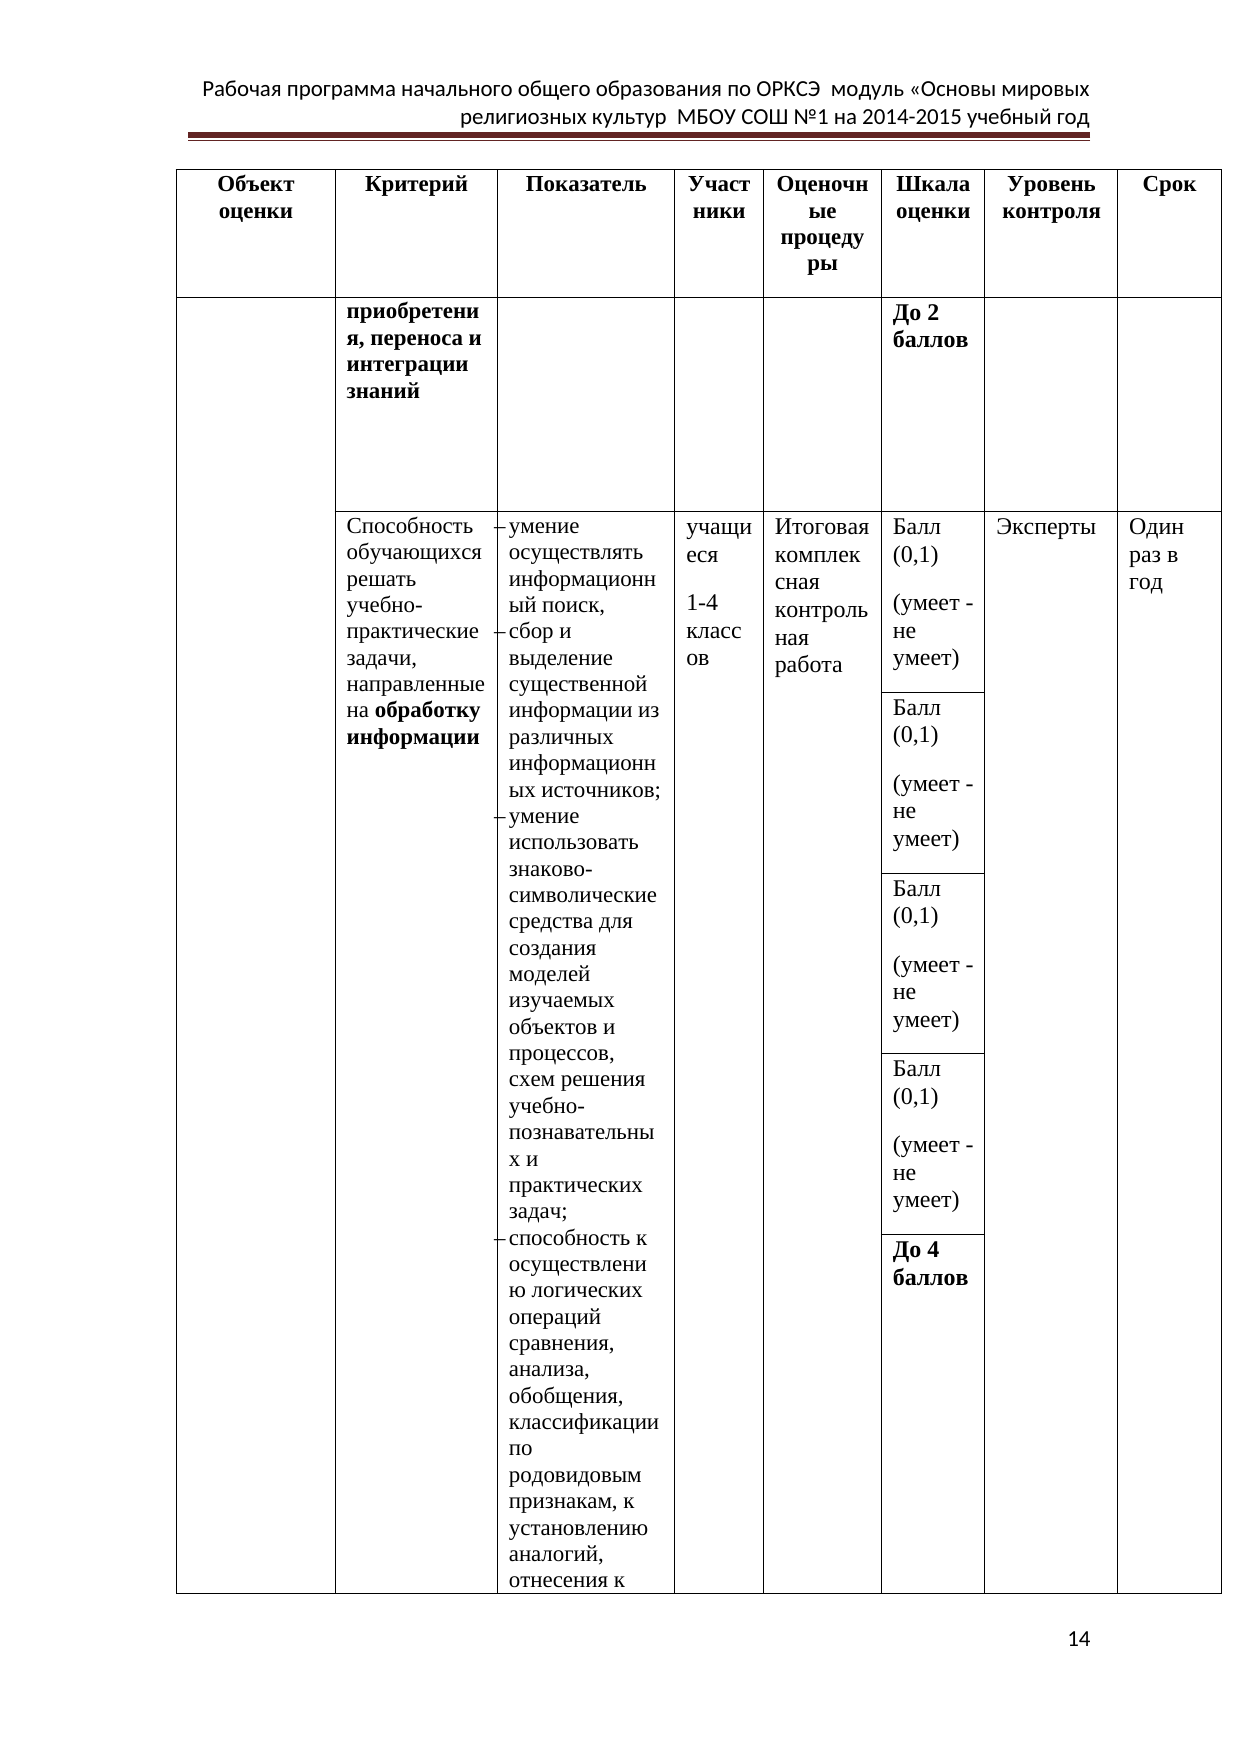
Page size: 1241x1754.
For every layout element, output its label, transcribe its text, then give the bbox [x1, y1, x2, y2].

table_header Уровень контроля [985, 170, 1117, 297]
table_cell Балл (0,1) (умеет - не умеет) [882, 1054, 984, 1234]
table_header Критерий [336, 170, 497, 297]
table_cell учащиеся 1-4 классов [675, 512, 763, 1593]
table_header Срок [1118, 170, 1221, 297]
table_cell Итоговая комплексная контрольная работа [764, 512, 881, 1593]
table_cell Способность обучающихся решать учебно-практические задачи, направленные на обработку информации [336, 512, 497, 1593]
table_cell Балл (0,1) (умеет - не умеет) [882, 512, 984, 692]
table_cell До 4 баллов [882, 1235, 984, 1593]
table_cell Эксперты [985, 512, 1117, 1593]
table_cell Балл (0,1) (умеет - не умеет) [882, 874, 984, 1053]
table_header Шкала оценки [882, 170, 984, 297]
table_cell Один раз в год [1118, 512, 1221, 1593]
table_cell До 2 баллов [882, 298, 984, 511]
table_header Объект оценки [177, 170, 335, 297]
table_header Оценочные процедуры [764, 170, 881, 297]
table_header Показатель [498, 170, 674, 297]
table_cell умение осуществлять информационный поиск, сбор и выделение существенной информации из различных информационных источников; умение использовать знаково-символические средства для создания моделей изучаемых объектов и процессов, схем решения учебно-познавательных и практических задач; способность к осуществлению логических операций сравнения, анализа, обобщения, классификации по родовидовым признакам, к установлению аналогий, отнесения к известным понятиям [498, 512, 674, 1593]
table_cell Балл (0,1) (умеет - не умеет) [882, 693, 984, 872]
table_header Участники [675, 170, 763, 297]
